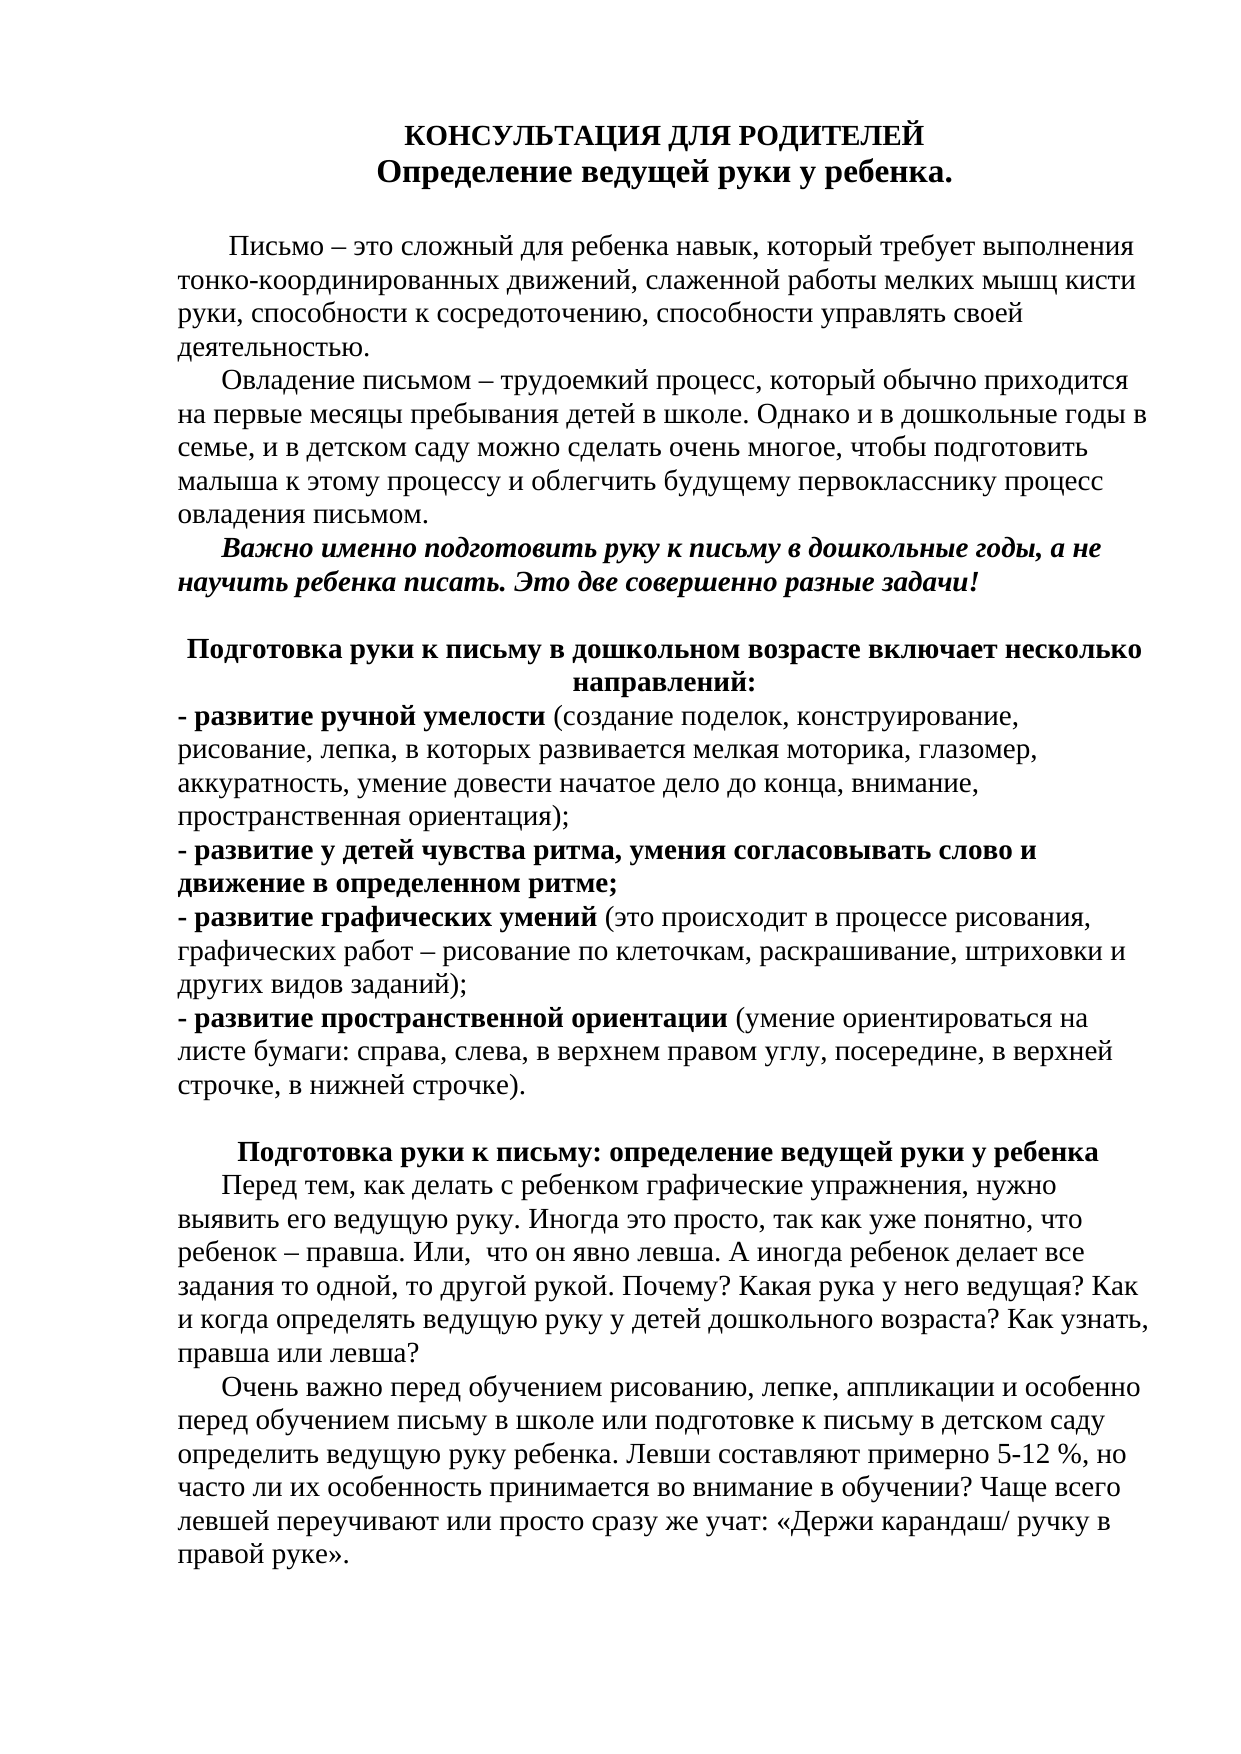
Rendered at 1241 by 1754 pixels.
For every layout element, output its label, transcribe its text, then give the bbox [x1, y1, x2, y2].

text КОНСУЛЬТАЦИЯ ДЛЯ РОДИТЕЛЕЙ [177, 118, 1152, 152]
text других видов заданий); [177, 966, 1152, 1000]
text - развитие графических умений (это происходит в процессе рисования, [177, 899, 1152, 933]
text Письмо – это сложный для ребенка навык, который требует выполнения тонко-координированных движений, слаженной работы мелких мышц кисти руки, способности к сосредоточению, способности управлять своей деятельностью. [177, 228, 1152, 362]
text малыша к этому процессу и облегчить будущему первокласснику процесс [177, 463, 1152, 497]
text семье, и в детском саду можно сделать очень многое, чтобы подготовить [177, 429, 1152, 463]
text графических работ – рисование по клеточкам, раскрашивание, штриховки и [177, 933, 1152, 966]
text Определение ведущей руки у ребенка. [177, 152, 1152, 190]
text Важно именно подготовить руку к письму в дошкольные годы, а не научить ребенка писать. Это две совершенно разные задачи! [177, 530, 1152, 597]
text - развитие пространственной ориентации (умение ориентироваться на листе бумаги: справа, слева, в верхнем правом углу, посередине, в верхней строчке, в нижней строчке). [177, 1000, 1152, 1100]
text Очень важно перед обучением рисованию, лепке, аппликации и особенно перед обучением письму в школе или подготовке к письму в детском саду определить ведущую руку ребенка. Левши составляют примерно 5-12 %, но часто ли их особенность принимается во внимание в обучении? Чаще всего левшей переучивают или просто сразу же учат: «Держи карандаш/ ручку в правой руке». [177, 1369, 1152, 1570]
text Перед тем, как делать с ребенком графические упражнения, нужно выявить его ведущую руку. Иногда это просто, так как уже понятно, что ребенок – правша. Или, что он явно левша. А иногда ребенок делает все задания то одной, то другой рукой. Почему? Какая рука у него ведущая? Как и когда определять ведущую руку у детей дошкольного возраста? Как узнать, правша или левша? [177, 1167, 1152, 1369]
text - развитие у детей чувства ритма, умения согласовывать слово и движение в определенном ритме; [177, 832, 1152, 899]
text овладения письмом. [177, 497, 1152, 530]
text - развитие ручной умелости (создание поделок, конструирование, рисование, лепка, в которых развивается мелкая моторика, глазомер, аккуратность, умение довести начатое дело до конца, внимание, пространственная ориентация); [177, 698, 1152, 832]
text направлений: [177, 664, 1152, 698]
text Подготовка руки к письму: определение ведущей руки у ребенка [177, 1134, 1152, 1167]
text Подготовка руки к письму в дошкольном возрасте включает несколько [177, 631, 1152, 664]
text Овладение письмом – трудоемкий процесс, который обычно приходится на первые месяцы пребывания детей в школе. Однако и в дошкольные годы в [177, 362, 1152, 429]
